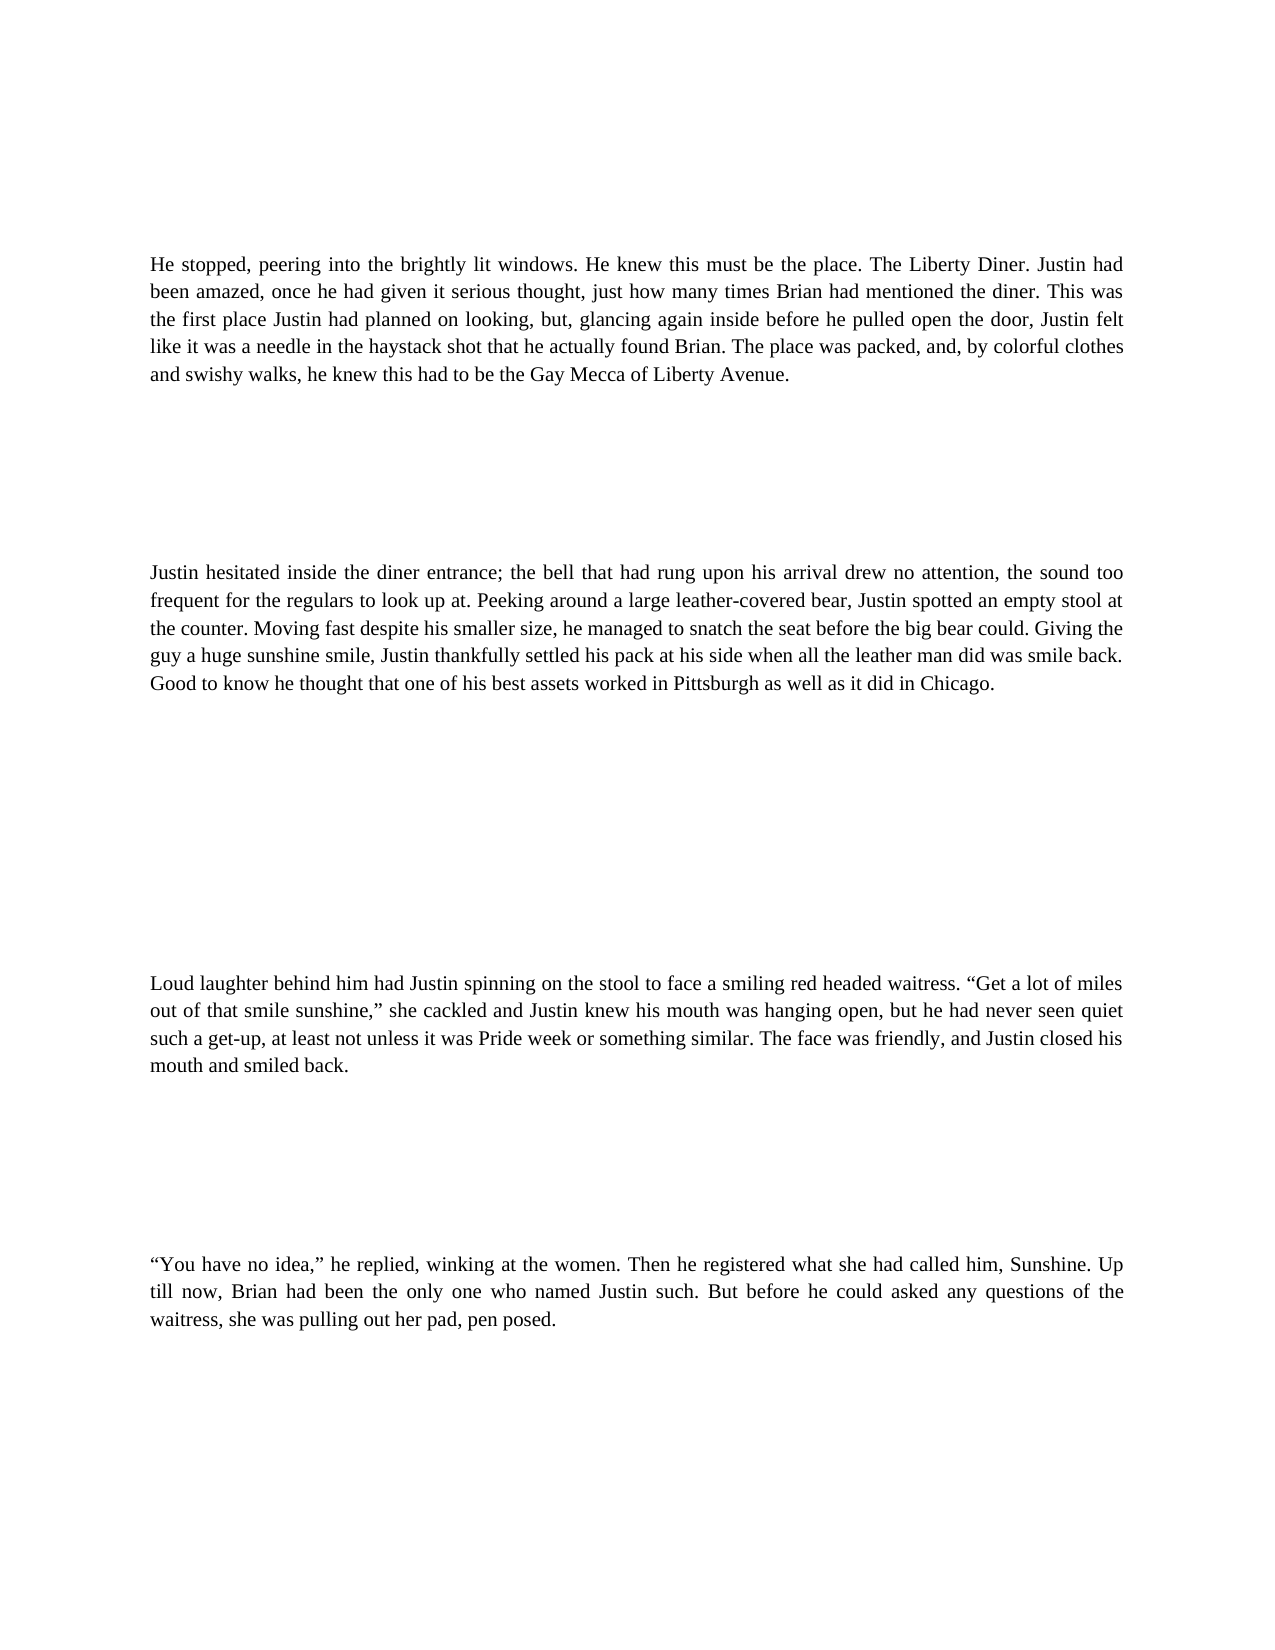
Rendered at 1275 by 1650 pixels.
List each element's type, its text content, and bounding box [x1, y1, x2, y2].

text “You have no idea,” he replied, winking at the women. Then he registered what she had called him, Sunshine. Up till now, Brian had been the only one who named Justin such. But before he could asked any questions of the waitress, she was pulling out her pad, pen posed. [150, 1252, 1125, 1331]
text He stopped, peering into the brightly lit windows. He knew this must be the place. The Liberty Diner. Justin had been amazed, once he had given it serious thought, just how many times Brian had mentioned the diner. This was the first place Justin had planned on looking, but, glancing again inside before he pulled open the door, Justin felt like it was a needle in the haystack shot that he actually found Brian. The place was packed, and, by colorful clothes and swishy walks, he knew this had to be the Gay Mecca of Liberty Avenue. [150, 251, 1125, 386]
text Justin hesitated inside the diner entrance; the bell that had rung upon his arrival drew no attention, the sound too frequent for the regulars to look up at. Peeking around a large leather-covered bear, Justin spotted an empty stool at the counter. Moving fast despite his smaller size, he managed to snatch the seat before the big bear could. Giving the guy a huge sunshine smile, Justin thankfully settled his pack at his side when all the leather man did was smile back. Good to know he thought that one of his best assets worked in Pittsburgh as well as it did in Chicago. [150, 560, 1125, 695]
text Loud laughter behind him had Justin spinning on the stool to face a smiling red headed waitress. “Get a lot of miles out of that smile sunshine,” she cackled and Justin knew his mouth was hanging open, but he had never seen quiet such a get-up, at least not unless it was Pride week or something similar. The face was friendly, and Justin closed his mouth and smiled back. [150, 970, 1125, 1077]
